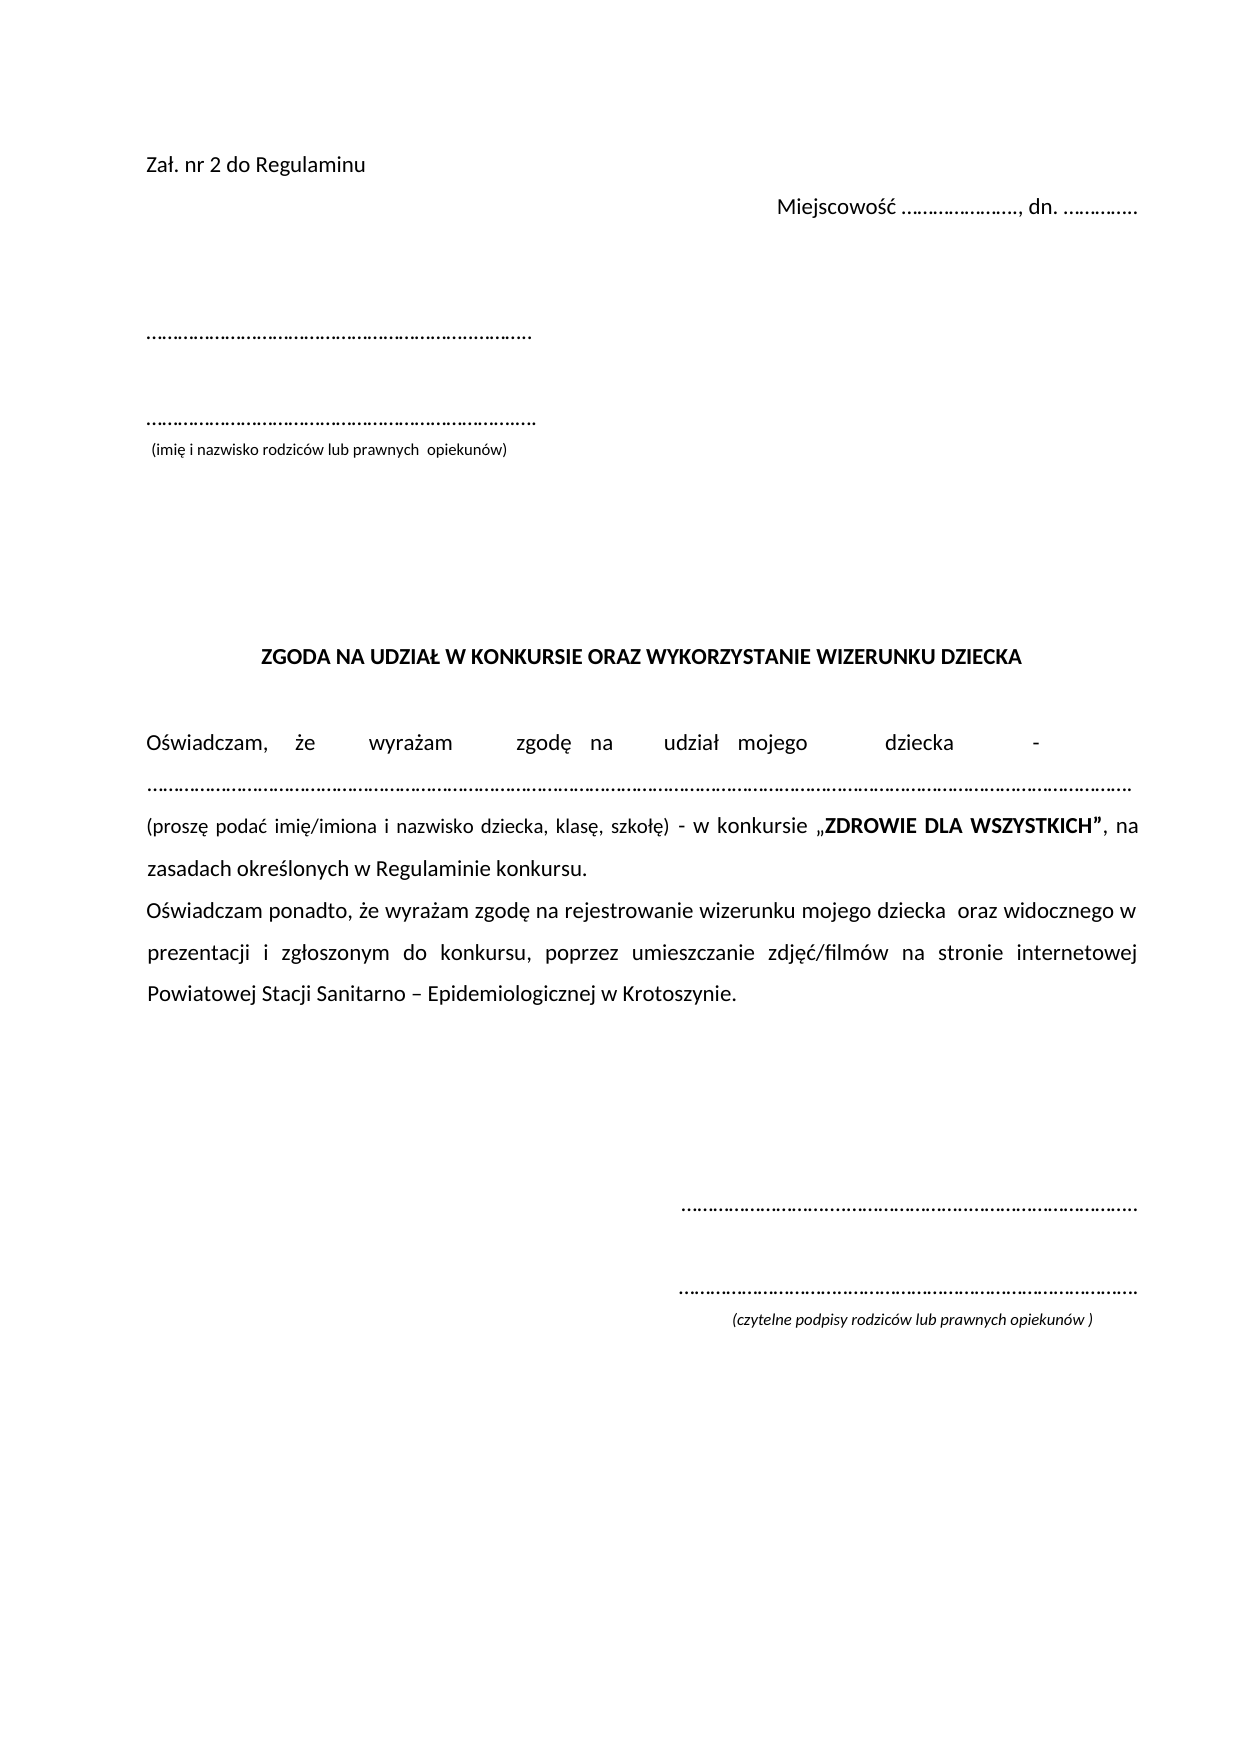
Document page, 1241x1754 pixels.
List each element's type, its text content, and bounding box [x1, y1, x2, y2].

text …………………………………………………………….…. [146, 403, 1143, 431]
text Oświadczam ponadto, że wyrażam zgodę na rejestrowanie wizerunku mojego dziecka oraz widocznego w prezentacji i zgłoszonym do konkursu, poprzez umieszczanie zdjęć/filmów na stronie internetowej Powiatowej Stacji Sanitarno – Epidemiologicznej w Krotoszynie. [146, 896, 1139, 1008]
text Oświadczam, że wyrażam zgodę na udział mojego dziecka - ……………………………………………………………………………………………………………………………………………………………………. [146, 728, 1139, 797]
text ………………………....…………………..………………………….. [147, 1189, 1138, 1217]
subtitle ZGODA NA UDZIAŁ W KONKURSIE ORAZ WYKORZYSTANIE WIZERUNKU DZIECKA [147, 642, 1136, 670]
text …………………………..………………………………………………. [147, 1272, 1138, 1301]
text (czytelne podpisy rodziców lub prawnych opiekunów ) [147, 1309, 1093, 1329]
text Zał. nr 2 do Regulaminu [146, 150, 1139, 178]
text (imię i nazwisko rodziców lub prawnych opiekunów) [147, 439, 1143, 459]
text Miejscowość …………………., dn. ………….. [147, 192, 1138, 220]
text (proszę podać imię/imiona i nazwisko dziecka, klasę, szkołę) - w konkursie „ZDROWIE DLA WSZYSTKICH”, na zasadach określonych w Regulaminie konkursu. [146, 811, 1139, 882]
text ……………………………………………………..……….. [146, 317, 1139, 346]
